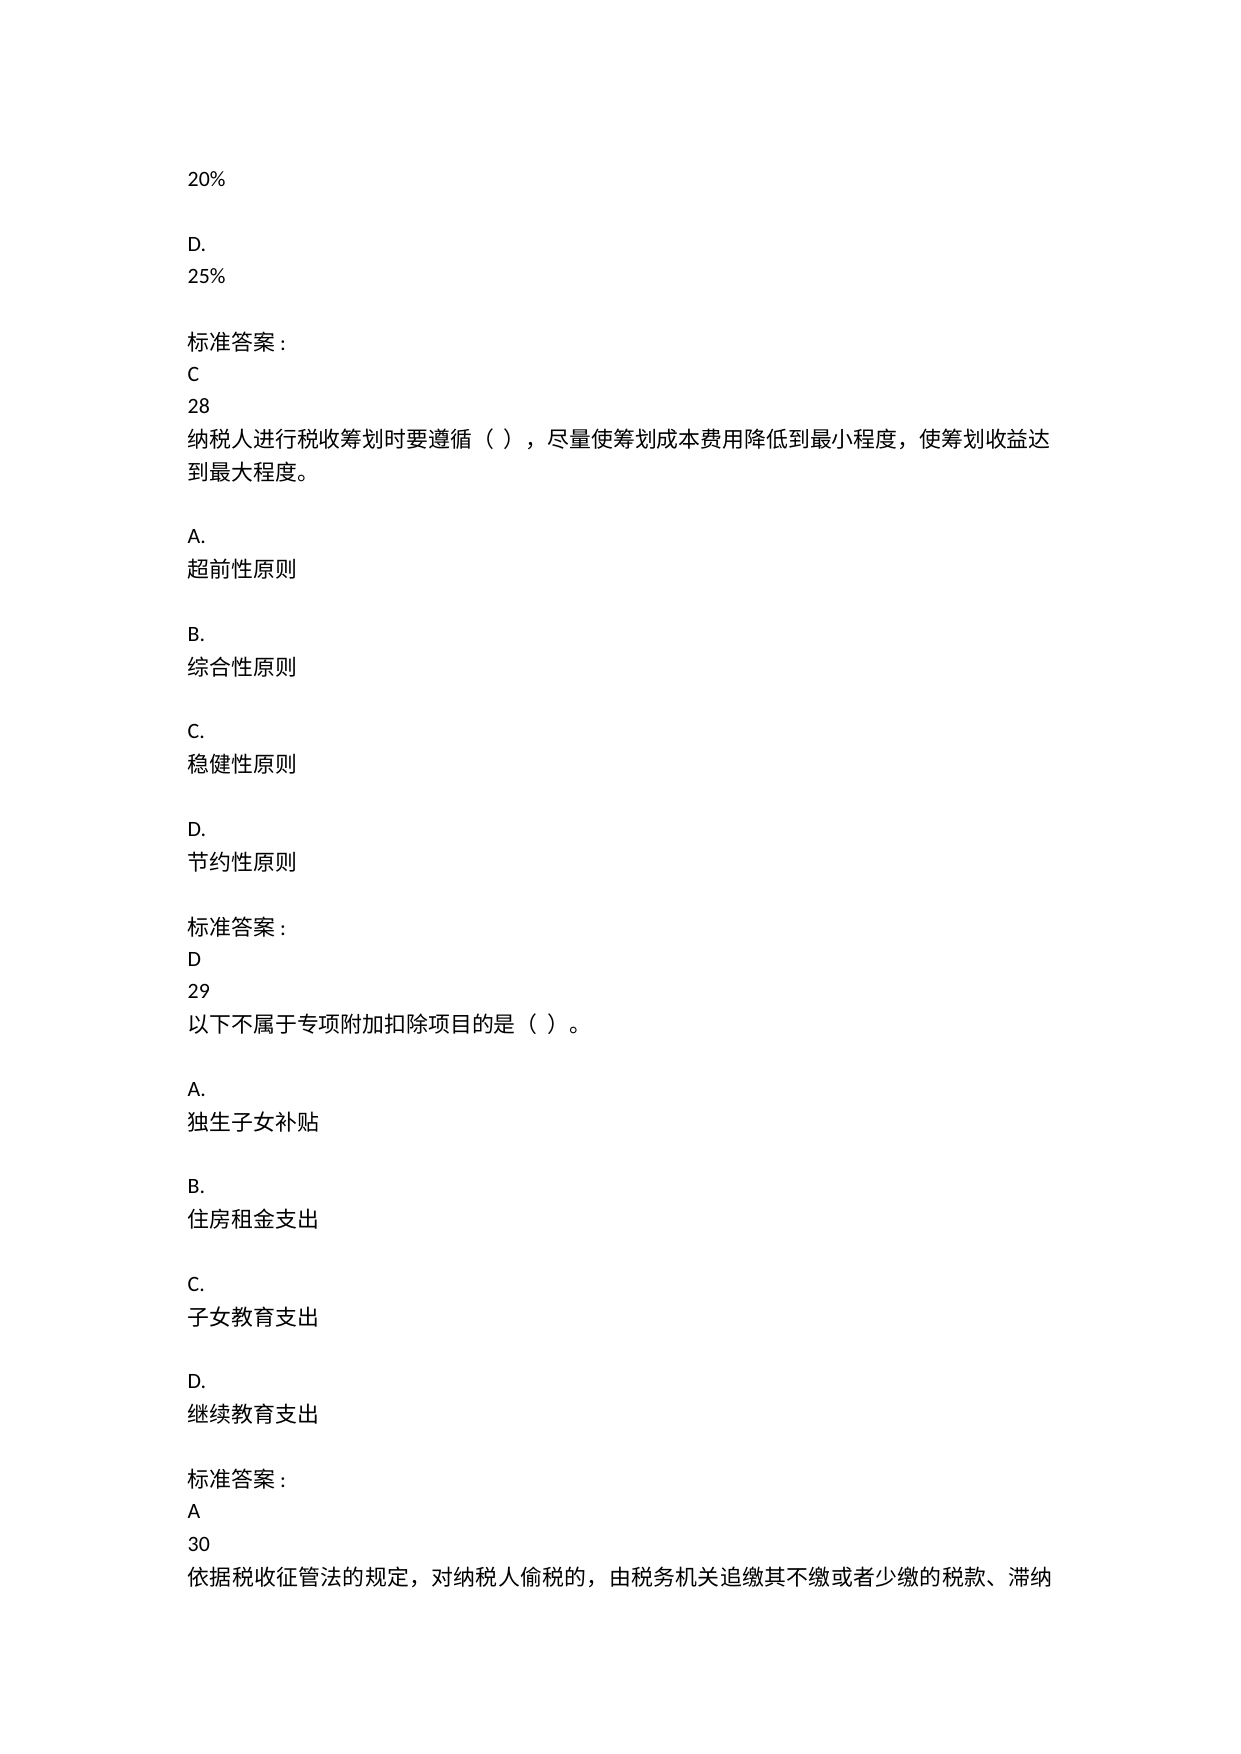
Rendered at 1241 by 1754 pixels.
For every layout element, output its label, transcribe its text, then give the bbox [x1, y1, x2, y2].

text 子女教育支出 [187, 1299, 1053, 1332]
text 标准答案 : [187, 324, 1053, 357]
text A. [187, 1072, 1053, 1104]
text 继续教育支出 [187, 1397, 1053, 1429]
text 稳健性原则 [187, 747, 1053, 779]
text 标准答案 : [187, 909, 1053, 942]
text 独生子女补贴 [187, 1104, 1053, 1137]
text C. [187, 714, 1053, 747]
text 30 [187, 1527, 1053, 1559]
text D. [187, 812, 1053, 844]
text B. [187, 1169, 1053, 1202]
text A. [187, 519, 1053, 552]
text 25% [187, 259, 1053, 292]
text A [187, 1494, 1053, 1527]
text 综合性原则 [187, 649, 1053, 682]
text 标准答案 : [187, 1462, 1053, 1494]
text 以下不属于专项附加扣除项目的是（ ）。 [187, 1007, 1053, 1039]
text 超前性原则 [187, 552, 1053, 584]
text 29 [187, 974, 1053, 1007]
text C [187, 357, 1053, 389]
text 节约性原则 [187, 844, 1053, 877]
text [187, 1559, 1053, 1592]
text 纳税人进行税收筹划时要遵循（ ），尽量使筹划成本费用降低到最小程度，使筹划收益达到最大程度。 [187, 422, 1053, 487]
text D. [187, 227, 1053, 259]
text 28 [187, 389, 1053, 422]
text D. [187, 1364, 1053, 1397]
text D [187, 942, 1053, 974]
text 住房租金支出 [187, 1202, 1053, 1234]
text B. [187, 617, 1053, 649]
text C. [187, 1267, 1053, 1299]
text 20% [187, 162, 1053, 194]
